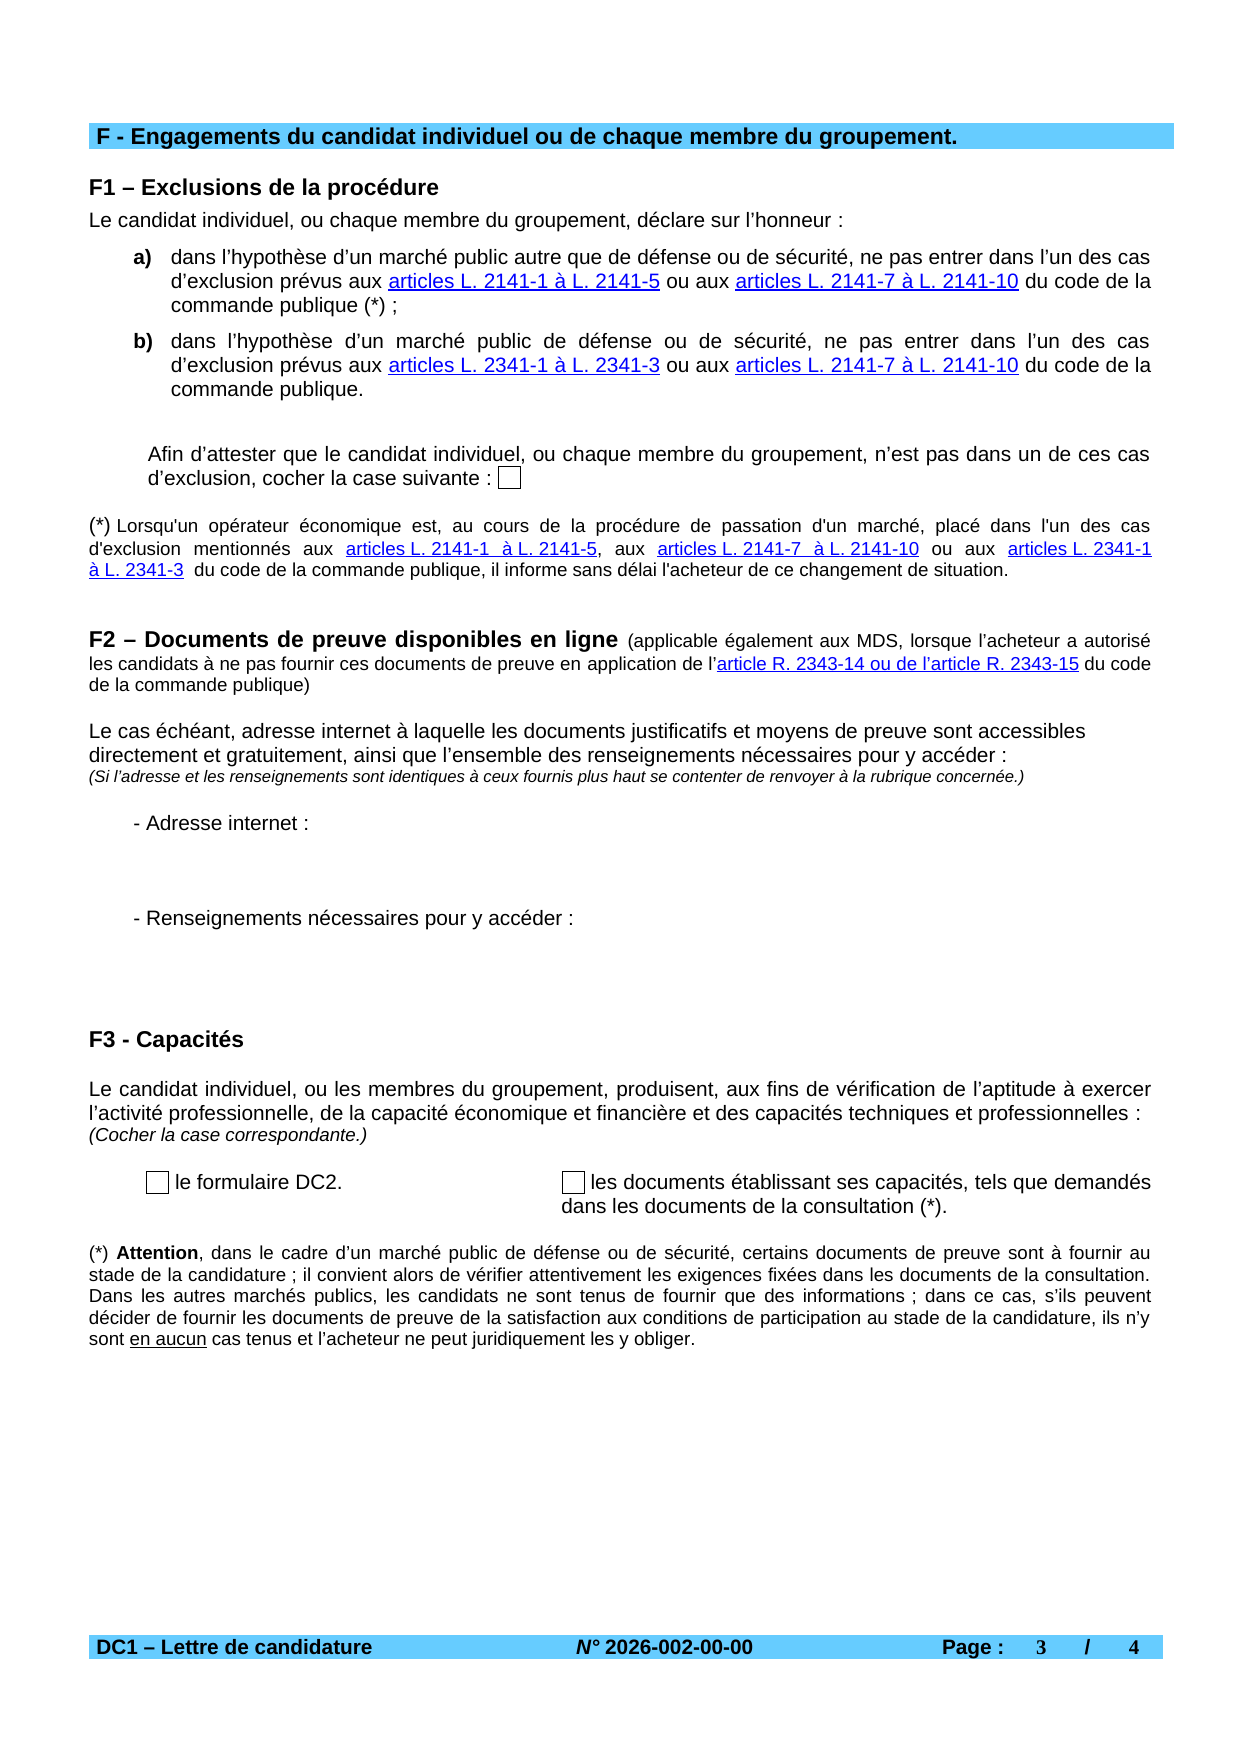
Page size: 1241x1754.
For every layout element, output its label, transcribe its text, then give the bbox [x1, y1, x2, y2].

text (*) Attention, dans le cadre d’un marché public de défense ou de sécurité, certains documents de preuve sont à fournir au stade de la candidature ; il convient alors de vérifier attentivement les exigences fixées dans les documents de la consultation. Dans les autres marchés publics, les candidats ne sont tenus de fournir que des informations ; dans ce cas, s’ils peuvent décider de fournir les documents de preuve de la satisfaction aux conditions de participation au stade de la candidature, ils n’y sont en aucun cas tenus et l’acheteur ne peut juridiquement les y obliger. [89, 1242, 1152, 1350]
text F1 – Exclusions de la procédure [89, 173, 1152, 200]
text Le cas échéant, adresse internet à laquelle les documents justificatifs et moyens de preuve sont accessibles directement et gratuitement, ainsi que l’ensemble des renseignements nécessaires pour y accéder : [89, 719, 1152, 767]
text (*) Lorsqu'un opérateur économique est, au cours de la procédure de passation d'un marché, placé dans l'un des cas d'exclusion mentionnés aux articles L. 2141-1 à L. 2141-5, aux articles L. 2141-7 à L. 2141-10 ou aux articles L. 2341-1 à L. 2341-3 du code de la commande publique, il informe sans délai l'acheteur de ce changement de situation. [89, 513, 1152, 580]
text Afin d’attester que le candidat individuel, ou chaque membre du groupement, n’est pas dans un de ces cas d’exclusion, cocher la case suivante : [148, 441, 1152, 489]
text - Adresse internet : [133, 810, 1152, 834]
text F2 – Documents de preuve disponibles en ligne (applicable également aux MDS, lorsque l’acheteur a autorisé les candidats à ne pas fournir ces documents de preuve en application de l’article R. 2343-14 ou de l’article R. 2343-15 du code de la commande publique) [89, 626, 1152, 695]
text F3 - Capacités [89, 1026, 1152, 1052]
text Le candidat individuel, ou chaque membre du groupement, déclare sur l’honneur : [89, 208, 1152, 232]
table_header F - Engagements du candidat individuel ou de chaque membre du groupement. [89, 123, 1174, 149]
text (Si l’adresse et les renseignements sont identiques à ceux fournis plus haut se contenter de renvoyer à la rubrique concernée.) [89, 767, 1152, 786]
text (Cocher la case correspondante.) [89, 1124, 1152, 1146]
text le formulaire DC2. les documents établissant ses capacités, tels que demandés dans les documents de la consultation (*). [146, 1170, 1152, 1218]
list dans l’hypothèse d’un marché public autre que de défense ou de sécurité, ne pas entrer dans l’un des cas d’exclusion prévus aux articles L. 2141-1 à L. 2141-5 ou aux articles L. 2141-7 à L. 2141-10 du code de la commande publique (*) ; [133, 244, 1152, 316]
text - Renseignements nécessaires pour y accéder : [133, 906, 1152, 930]
list dans l’hypothèse d’un marché public de défense ou de sécurité, ne pas entrer dans l’un des cas d’exclusion prévus aux articles L. 2341-1 à L. 2341-3 ou aux articles L. 2141-7 à L. 2141-10 du code de la commande publique. [133, 329, 1152, 401]
text Le candidat individuel, ou les membres du groupement, produisent, aux fins de vérification de l’aptitude à exercer l’activité professionnelle, de la capacité économique et financière et des capacités techniques et professionnelles : [89, 1076, 1152, 1124]
